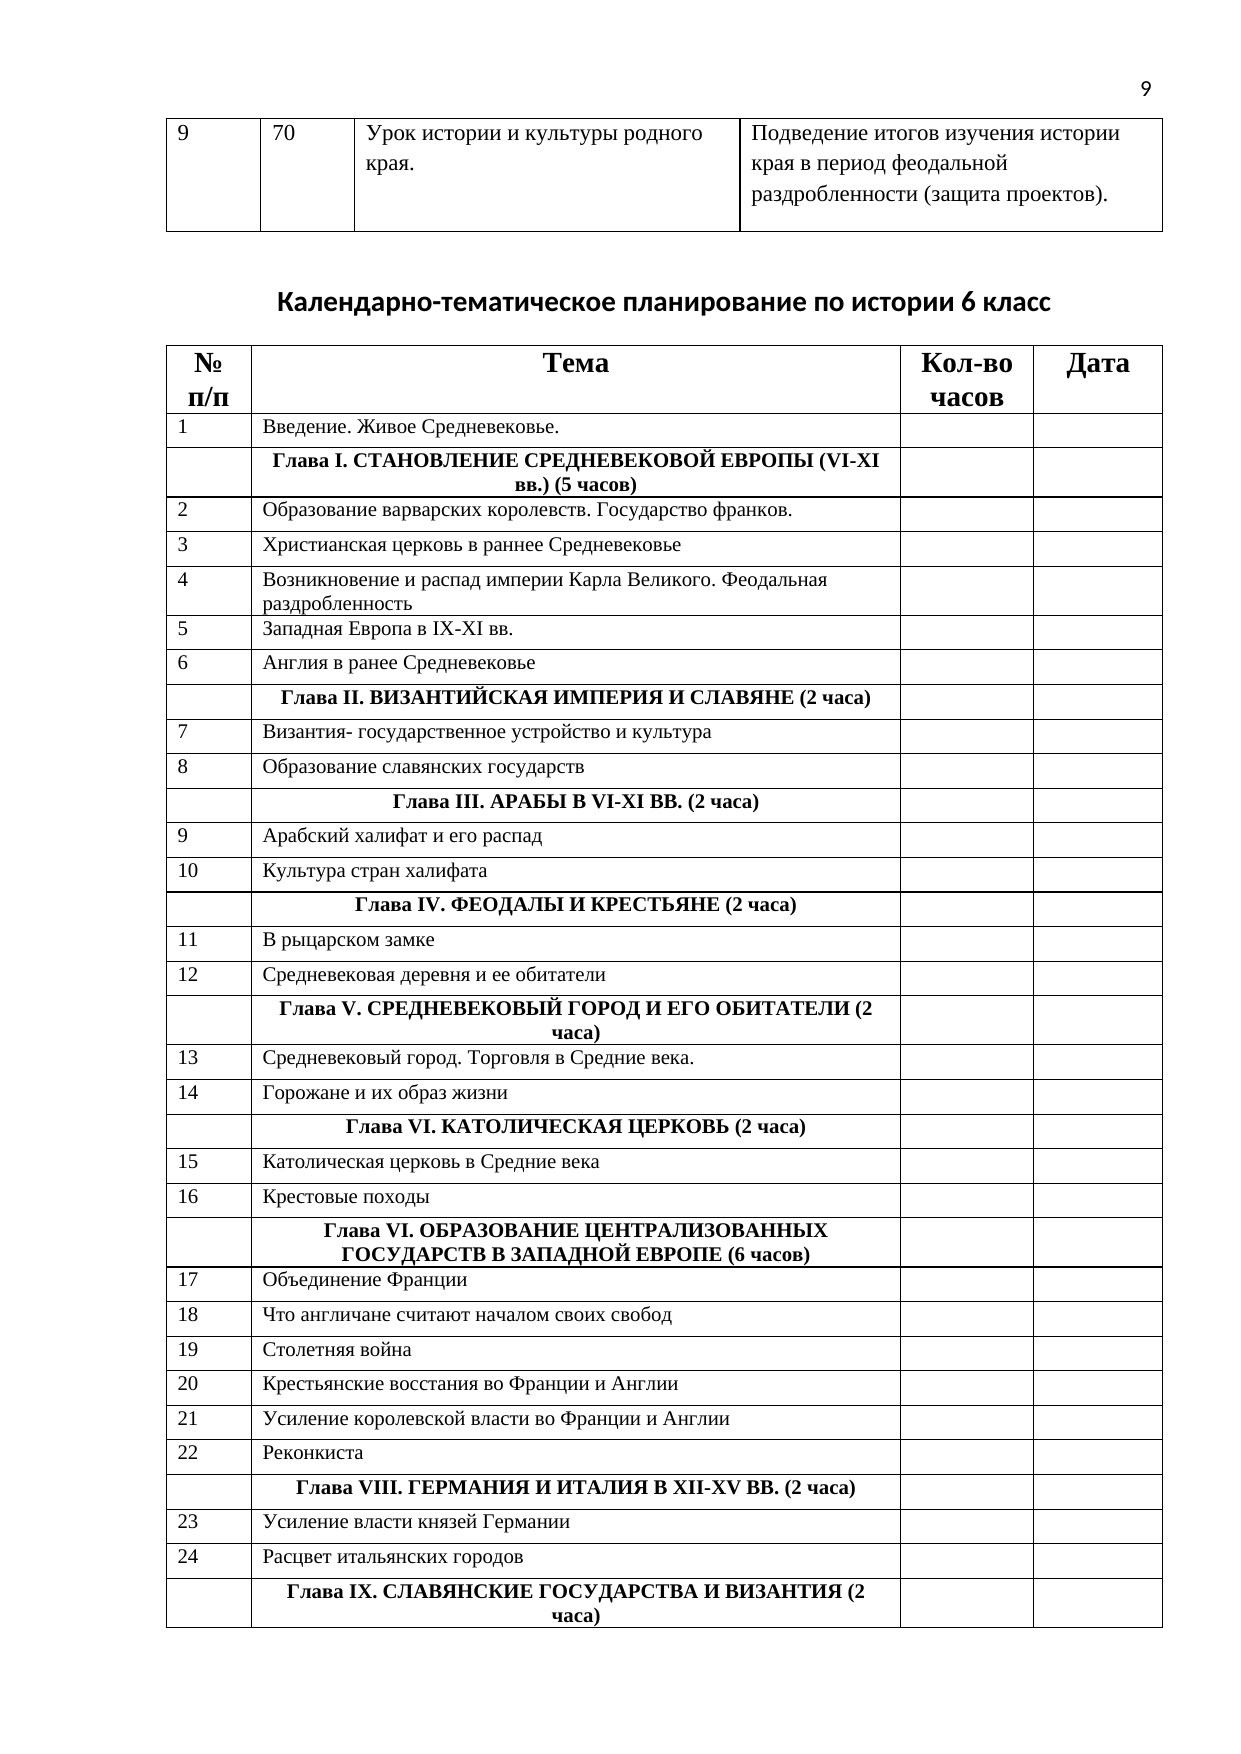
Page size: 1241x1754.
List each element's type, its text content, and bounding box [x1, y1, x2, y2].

text Календарно-тематическое планирование по истории 6 класс [177, 283, 1152, 318]
table_cell 12 [167, 962, 251, 995]
table_cell [901, 1337, 1033, 1370]
table_cell 4 [167, 567, 251, 615]
table_cell [901, 962, 1033, 995]
table_cell [167, 685, 251, 718]
table_cell [1034, 616, 1162, 649]
table_cell Глава IV. ФЕОДАЛЫ И КРЕСТЬЯНЕ (2 часа) [252, 893, 900, 926]
table_cell [1034, 1045, 1162, 1079]
table_cell Усиление власти князей Германии [252, 1510, 900, 1543]
table_cell [901, 1371, 1033, 1405]
table_cell [1034, 1440, 1162, 1474]
table_cell [1034, 927, 1162, 961]
table_cell [1034, 1406, 1162, 1439]
table_cell [1034, 414, 1162, 447]
table_cell [1034, 498, 1162, 531]
table_cell [167, 1218, 251, 1266]
table_cell [901, 1149, 1033, 1183]
table_cell Столетняя война [252, 1337, 900, 1370]
table_cell 16 [167, 1184, 251, 1217]
table_cell Крестьянские восстания во Франции и Англии [252, 1371, 900, 1405]
table_cell [1034, 685, 1162, 718]
table_cell Введение. Живое Средневековье. [252, 414, 900, 447]
table_cell [1034, 754, 1162, 788]
table_cell [901, 532, 1033, 566]
table_cell Объединение Франции [252, 1268, 900, 1301]
table_cell 15 [167, 1149, 251, 1183]
table_cell [167, 789, 251, 822]
table_cell [901, 1440, 1033, 1474]
table_cell [901, 414, 1033, 447]
table_cell Образование варварских королевств. Государство франков. [252, 498, 900, 531]
table_cell 9 [167, 119, 260, 231]
table_cell Глава II. ВИЗАНТИЙСКАЯ ИМПЕРИЯ И СЛАВЯНЕ (2 часа) [252, 685, 900, 718]
table_cell Усиление королевской власти во Франции и Англии [252, 1406, 900, 1439]
table_cell [1034, 532, 1162, 566]
table_cell 14 [167, 1080, 251, 1113]
table_cell [901, 858, 1033, 891]
table_cell 1 [167, 414, 251, 447]
table_cell Крестовые походы [252, 1184, 900, 1217]
table_cell [901, 1510, 1033, 1543]
table_cell Глава VI. КАТОЛИЧЕСКАЯ ЦЕРКОВЬ (2 часа) [252, 1115, 900, 1148]
table_cell [901, 789, 1033, 822]
table_header Тема [252, 346, 900, 413]
table_cell [1034, 567, 1162, 615]
table_cell [1034, 1475, 1162, 1508]
table_cell Католическая церковь в Средние века [252, 1149, 900, 1183]
table_cell [167, 893, 251, 926]
table_cell [167, 1115, 251, 1148]
table_cell Возникновение и распад империи Карла Великого. Феодальная раздробленность [252, 567, 900, 615]
table_cell В рыцарском замке [252, 927, 900, 961]
table_cell 7 [167, 720, 251, 753]
table_cell 10 [167, 858, 251, 891]
table_cell 70 [261, 119, 354, 231]
table_cell Глава III. АРАБЫ В VI-XI ВВ. (2 часа) [252, 789, 900, 822]
table_cell [1034, 1218, 1162, 1266]
table_cell Средневековая деревня и ее обитатели [252, 962, 900, 995]
table_cell Западная Европа в IX-XI вв. [252, 616, 900, 649]
table_cell [901, 1115, 1033, 1148]
table_cell [1034, 789, 1162, 822]
table_cell [901, 893, 1033, 926]
table_cell 21 [167, 1406, 251, 1439]
table_cell [901, 927, 1033, 961]
table_cell Урок истории и культуры родного края. [355, 119, 739, 231]
table_cell [901, 1184, 1033, 1217]
table_cell Глава V. СРЕДНЕВЕКОВЫЙ ГОРОД И ЕГО ОБИТАТЕЛИ (2 часа) [252, 996, 900, 1044]
table_cell 17 [167, 1268, 251, 1301]
table_cell [1034, 1302, 1162, 1336]
table_cell 22 [167, 1440, 251, 1474]
table_cell Расцвет итальянских городов [252, 1544, 900, 1578]
table_cell 23 [167, 1510, 251, 1543]
table_cell [901, 1268, 1033, 1301]
table_cell [1034, 1184, 1162, 1217]
table_cell Арабский халифат и его распад [252, 823, 900, 857]
table_cell [901, 1475, 1033, 1508]
table_cell 24 [167, 1544, 251, 1578]
table_cell Культура стран халифата [252, 858, 900, 891]
table_cell [901, 823, 1033, 857]
table_cell 9 [167, 823, 251, 857]
table_cell Что англичане считают началом своих свобод [252, 1302, 900, 1336]
table_cell 2 [167, 498, 251, 531]
table_cell Глава IX. СЛАВЯНСКИЕ ГОСУДАРСТВА И ВИЗАНТИЯ (2 часа) [252, 1579, 900, 1627]
table_cell [901, 1045, 1033, 1079]
table_cell 20 [167, 1371, 251, 1405]
table_cell Средневековый город. Торговля в Средние века. [252, 1045, 900, 1079]
table_cell [1034, 962, 1162, 995]
table_cell 5 [167, 616, 251, 649]
table_cell [1034, 996, 1162, 1044]
table_cell Глава I. СТАНОВЛЕНИЕ СРЕДНЕВЕКОВОЙ ЕВРОПЫ (VI-XI вв.) (5 часов) [252, 448, 900, 496]
table_cell [1034, 1149, 1162, 1183]
table_cell [1034, 1337, 1162, 1370]
table_cell Образование славянских государств [252, 754, 900, 788]
table_cell 3 [167, 532, 251, 566]
table_cell [167, 1579, 251, 1627]
table_cell [901, 685, 1033, 718]
table_cell [901, 567, 1033, 615]
table_cell Христианская церковь в раннее Средневековье [252, 532, 900, 566]
table_cell [901, 720, 1033, 753]
table_cell 8 [167, 754, 251, 788]
table_cell Глава VIII. ГЕРМАНИЯ И ИТАЛИЯ В XII-XV ВВ. (2 часа) [252, 1475, 900, 1508]
table_cell [901, 1080, 1033, 1113]
table_cell [1034, 1115, 1162, 1148]
table_cell [901, 1406, 1033, 1439]
table_cell [901, 1579, 1033, 1627]
table_cell [901, 1218, 1033, 1266]
table_cell Византия- государственное устройство и культура [252, 720, 900, 753]
table_cell [1034, 1268, 1162, 1301]
table_cell 13 [167, 1045, 251, 1079]
table_cell [1034, 720, 1162, 753]
table_cell [1034, 448, 1162, 496]
table_cell [901, 996, 1033, 1044]
table_cell Глава VI. ОБРАЗОВАНИЕ ЦЕНТРАЛИЗОВАННЫХ ГОСУДАРСТВ В ЗАПАДНОЙ ЕВРОПЕ (6 часов) [252, 1218, 900, 1266]
table_cell [1034, 1510, 1162, 1543]
table_cell [901, 616, 1033, 649]
table_cell [1034, 650, 1162, 684]
table_header № п/п [167, 346, 251, 413]
table_cell [1034, 1544, 1162, 1578]
table_header Дата [1034, 346, 1162, 413]
table_cell [1034, 1080, 1162, 1113]
table_cell 11 [167, 927, 251, 961]
table_cell [901, 754, 1033, 788]
table_cell [901, 448, 1033, 496]
table_cell Реконкиста [252, 1440, 900, 1474]
table_cell [901, 1544, 1033, 1578]
table_cell [167, 1475, 251, 1508]
table_cell Горожане и их образ жизни [252, 1080, 900, 1113]
table_cell [167, 996, 251, 1044]
table_header Кол-во часов [901, 346, 1033, 413]
table_cell [901, 650, 1033, 684]
table_cell [1034, 1579, 1162, 1627]
table_cell [1034, 823, 1162, 857]
table_cell [901, 498, 1033, 531]
table_cell [901, 1302, 1033, 1336]
table_cell [1034, 858, 1162, 891]
table_cell 6 [167, 650, 251, 684]
table_cell [167, 448, 251, 496]
table_cell Англия в ранее Средневековье [252, 650, 900, 684]
table_cell 18 [167, 1302, 251, 1336]
table_cell 19 [167, 1337, 251, 1370]
table_cell Подведение итогов изучения истории края в период феодальной раздробленности (защита проектов). [741, 119, 1162, 231]
table_cell [1034, 893, 1162, 926]
table_cell [1034, 1371, 1162, 1405]
